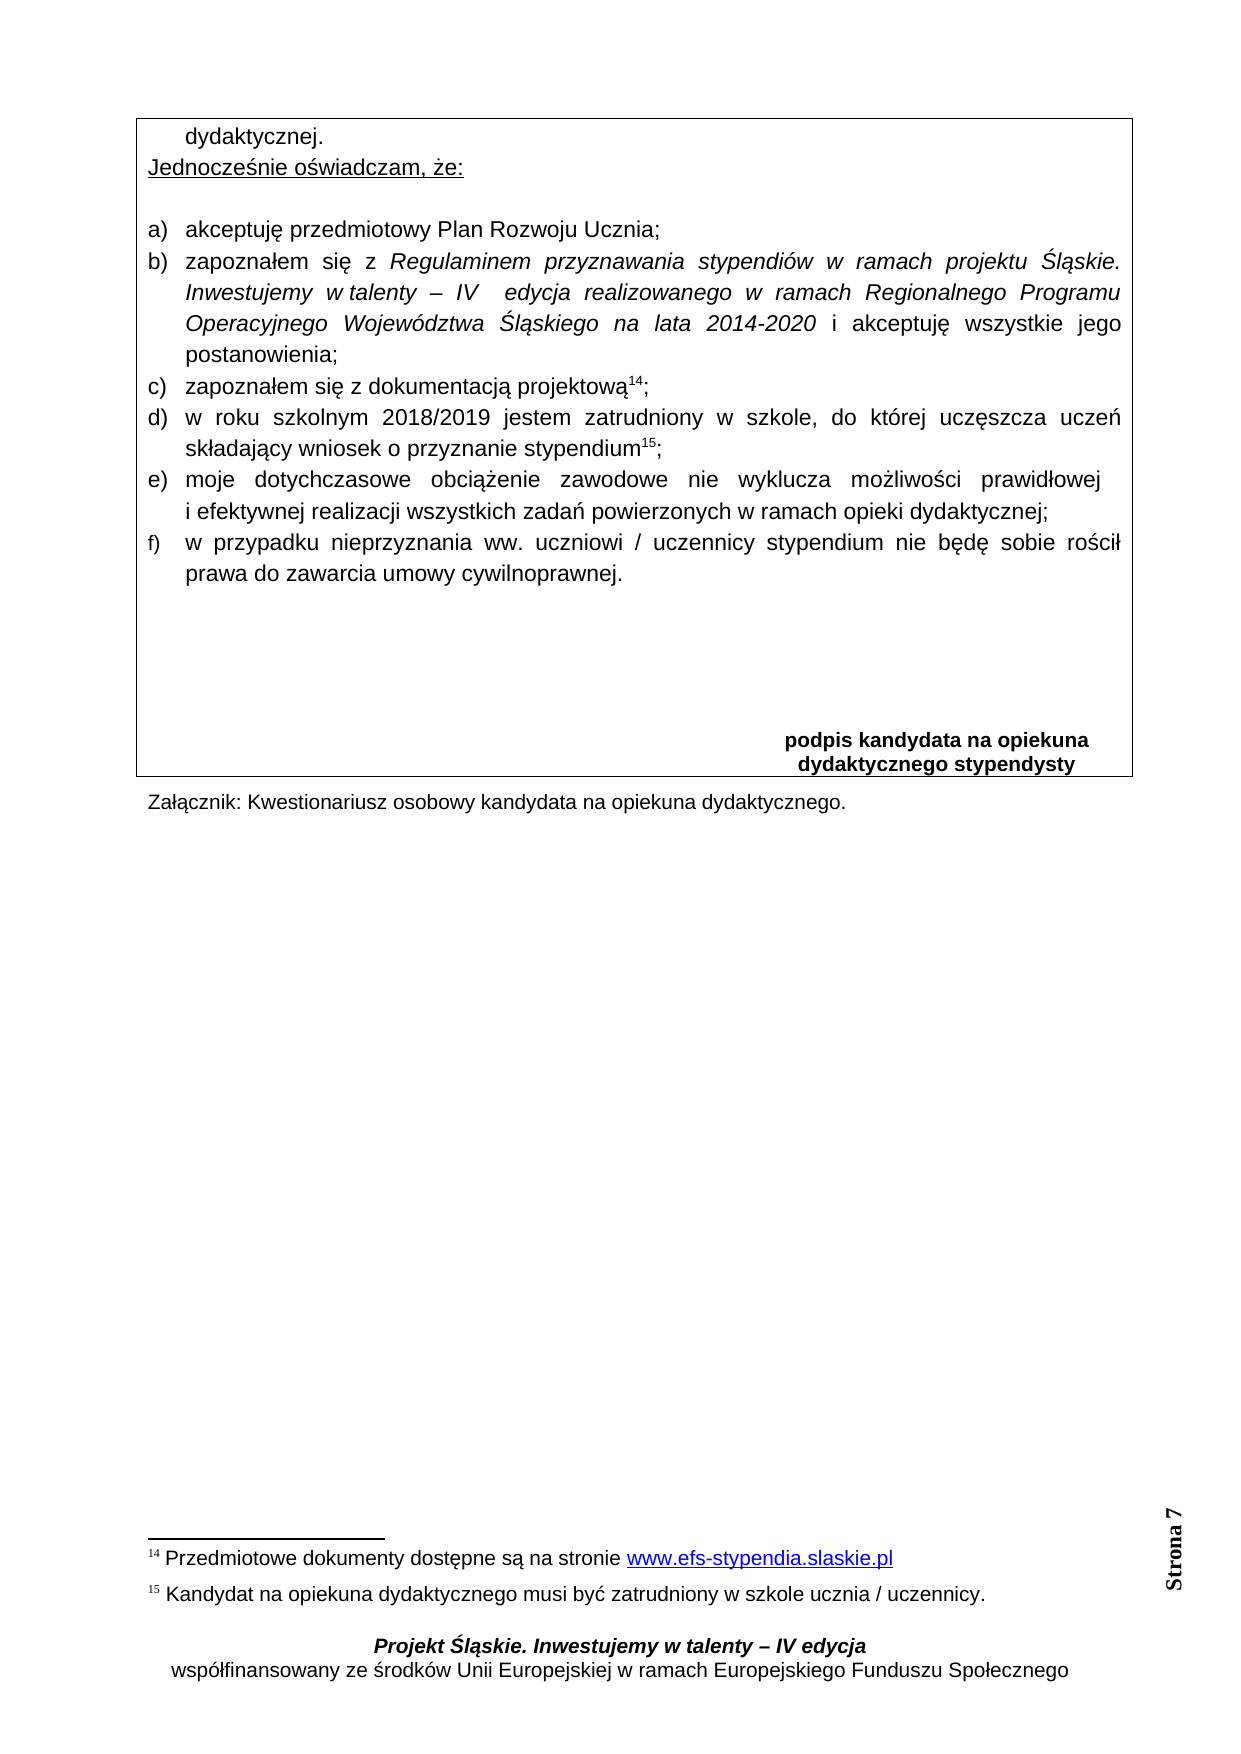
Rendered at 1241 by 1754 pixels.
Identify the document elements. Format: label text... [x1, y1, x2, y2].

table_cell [137, 119, 1132, 776]
text Załącznik: Kwestionariusz osobowy kandydata na opiekuna dydaktycznego. [148, 790, 1093, 814]
